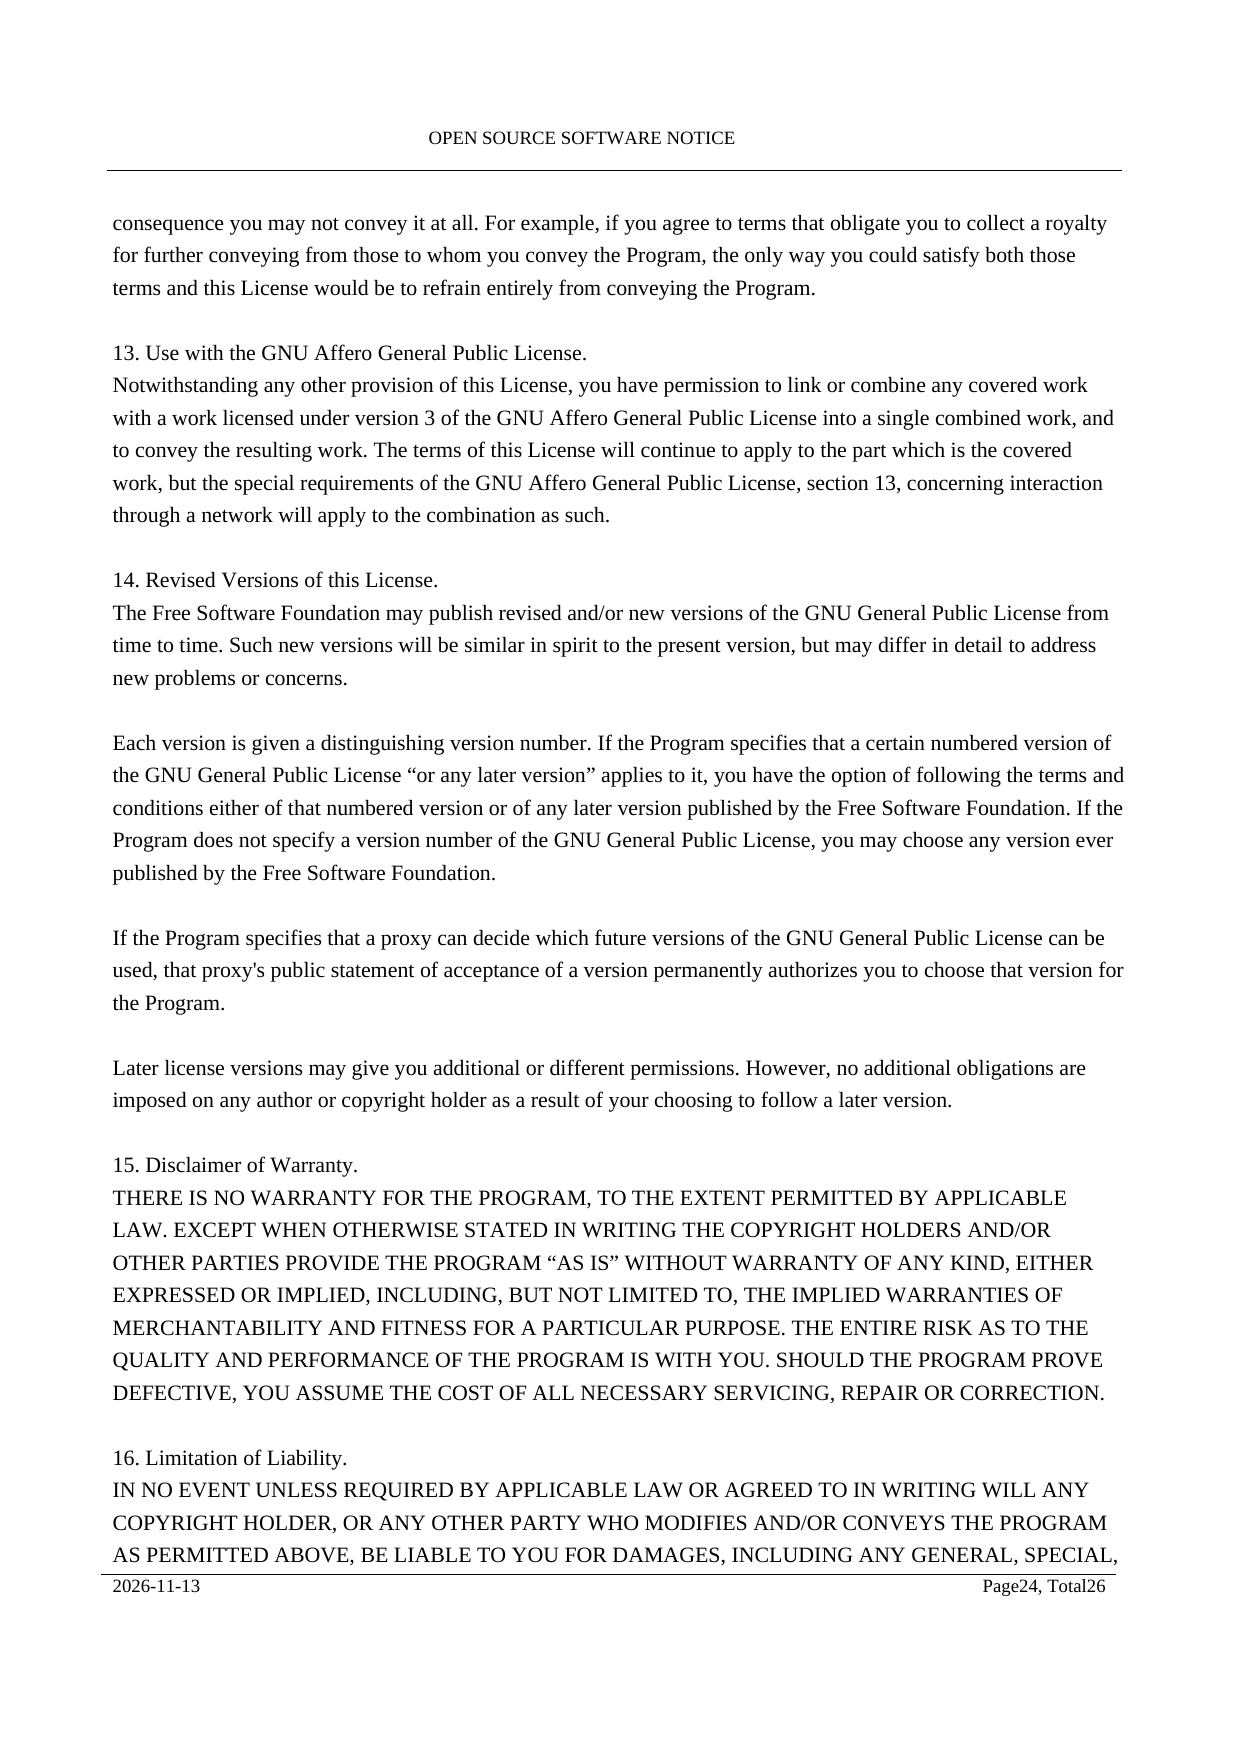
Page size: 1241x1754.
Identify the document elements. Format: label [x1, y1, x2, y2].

text [112, 206, 1128, 1571]
